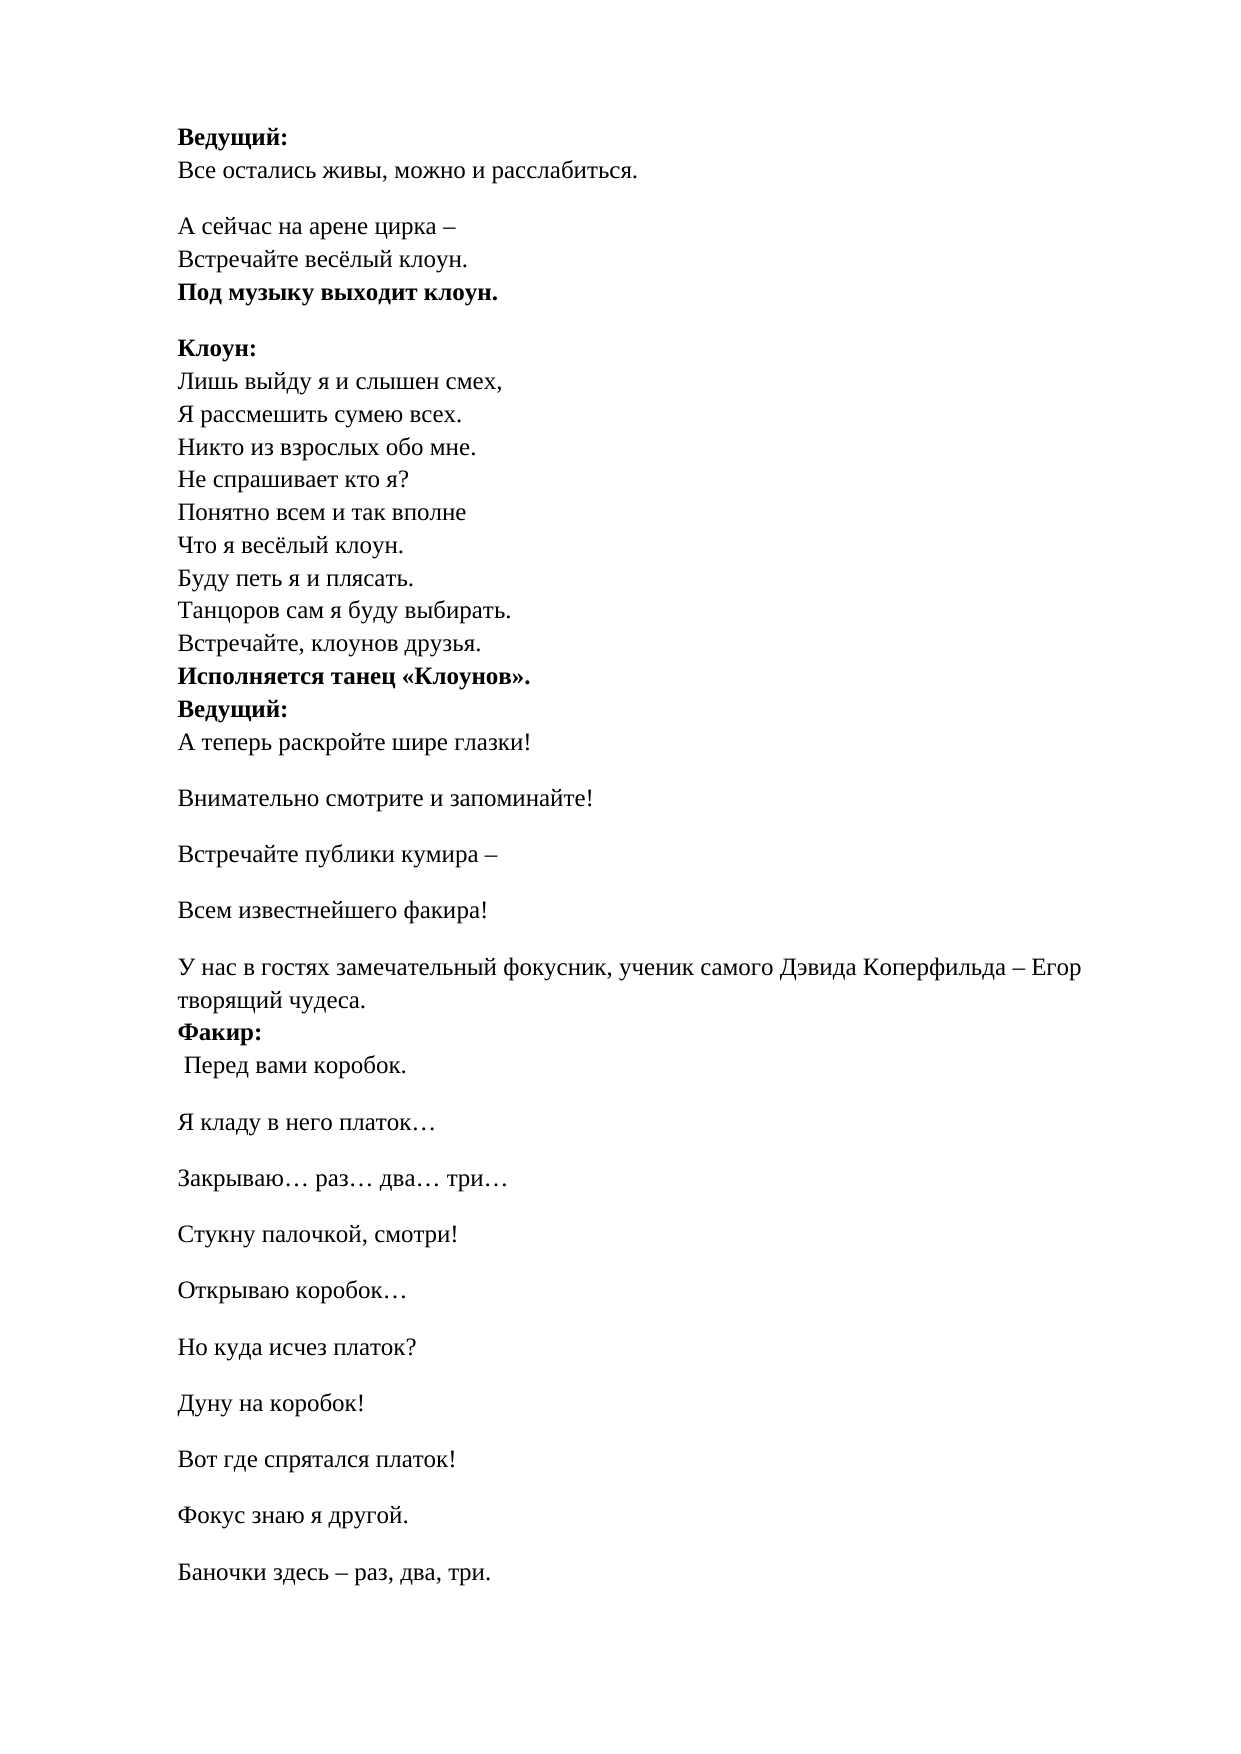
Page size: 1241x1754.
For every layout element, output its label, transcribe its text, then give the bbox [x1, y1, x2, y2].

text Всем известнейшего факира! [177, 892, 1152, 924]
text А сейчас на арене цирка – Встречайте весёлый клоун. Под музыку выходит клоун. [177, 207, 1152, 306]
text Ведущий: Все остались живы, можно и расслабиться. [177, 118, 1152, 184]
text Закрываю… раз… два… три… [177, 1159, 1152, 1192]
text Вот где спрятался платок! [177, 1440, 1152, 1473]
text Внимательно смотрите и запоминайте! [177, 779, 1152, 812]
text Встречайте публики кумира – [177, 835, 1152, 868]
text Я кладу в него платок… [177, 1102, 1152, 1135]
text У нас в гостях замечательный фокусник, ученик самого Дэвида Коперфильда – Егор творящий чудеса. Факир: Перед вами коробок. [177, 948, 1152, 1079]
text Открываю коробок… [177, 1271, 1152, 1304]
text Но куда исчез платок? [177, 1327, 1152, 1360]
text Фокус знаю я другой. [177, 1496, 1152, 1529]
text Дуну на коробок! [177, 1384, 1152, 1417]
text Клоун: Лишь выйду я и слышен смех, Я рассмешить сумею всех. Никто из взрослых обо мне. Не спрашивает кто я? Понятно всем и так вполне Что я весёлый клоун. Буду петь я и плясать. Танцоров сам я буду выбирать. Встречайте, клоунов друзья. Исполняется танец «Клоунов». Ведущий: А теперь раскройте шире глазки! [177, 329, 1152, 756]
text Стукну палочкой, смотри! [177, 1215, 1152, 1248]
text Баночки здесь – раз, два, три. [177, 1552, 1152, 1585]
